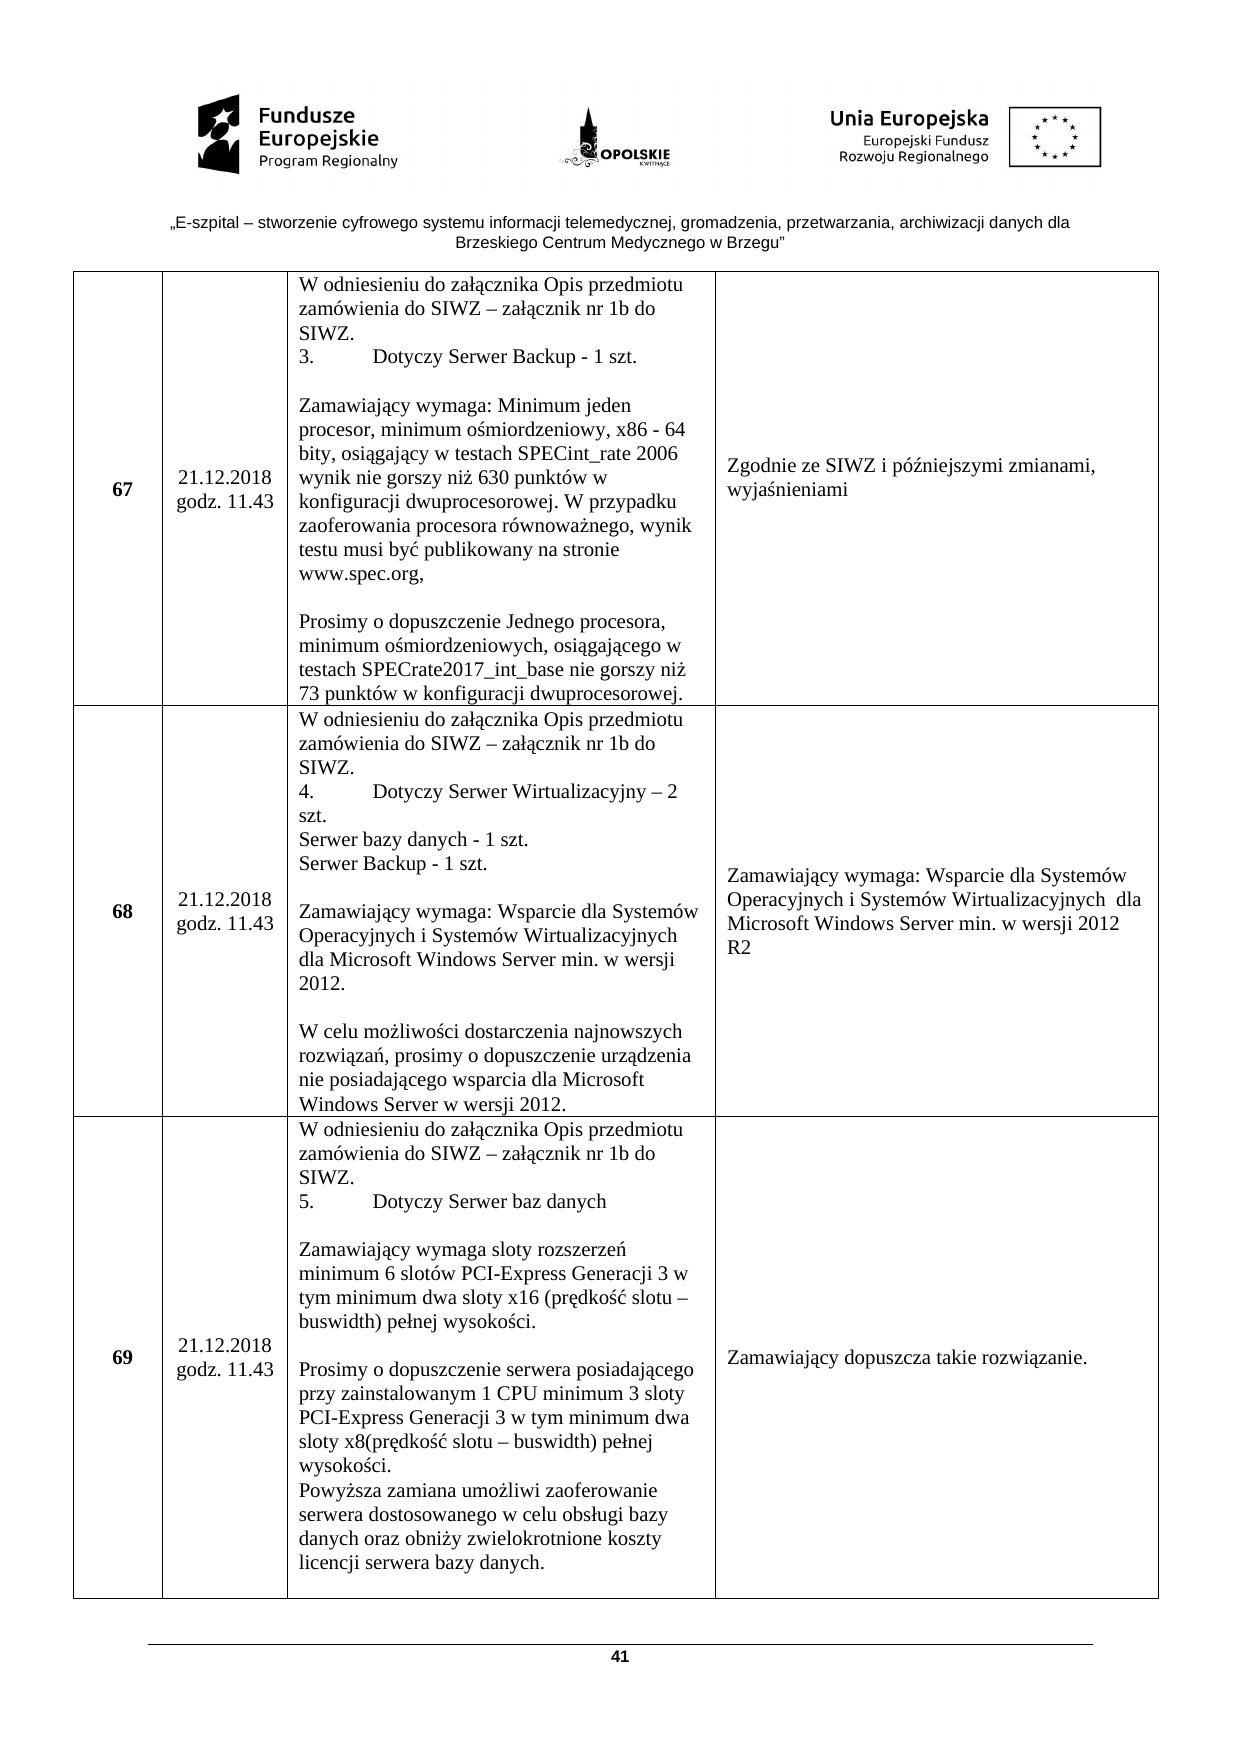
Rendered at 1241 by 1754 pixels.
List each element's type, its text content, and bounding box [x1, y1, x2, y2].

picture [177, 73, 1122, 194]
table_cell [74, 706, 162, 1116]
table_cell W odniesieniu do załącznika Opis przedmiotu zamówienia do SIWZ – załącznik nr 1b do SIWZ. 5. Dotyczy Serwer baz danych Zamawiający wymaga sloty rozszerzeń minimum 6 slotów PCI-Express Generacji 3 w tym minimum dwa sloty x16 (prędkość slotu – buswidth) pełnej wysokości. Prosimy o dopuszczenie serwera posiadającego przy zainstalowanym 1 CPU minimum 3 sloty PCI-Express Generacji 3 w tym minimum dwa sloty x8(prędkość slotu – buswidth) pełnej wysokości. Powyższa zamiana umożliwi zaoferowanie serwera dostosowanego w celu obsługi bazy danych oraz obniży zwielokrotnione koszty licencji serwera bazy danych. [288, 1117, 715, 1598]
table_cell 21.12.2018 godz. 11.43 [163, 272, 287, 705]
table_cell 21.12.2018 godz. 11.43 [163, 706, 287, 1116]
table_cell [74, 272, 162, 705]
table_cell W odniesieniu do załącznika Opis przedmiotu zamówienia do SIWZ – załącznik nr 1b do SIWZ. 3. Dotyczy Serwer Backup - 1 szt. Zamawiający wymaga: Minimum jeden procesor, minimum ośmiordzeniowy, x86 - 64 bity, osiągający w testach SPECint_rate 2006 wynik nie gorszy niż 630 punktów w konfiguracji dwuprocesorowej. W przypadku zaoferowania procesora równoważnego, wynik testu musi być publikowany na stronie www.spec.org, Prosimy o dopuszczenie Jednego procesora, minimum ośmiordzeniowych, osiągającego w testach SPECrate2017_int_base nie gorszy niż 73 punktów w konfiguracji dwuprocesorowej. [288, 272, 715, 705]
table_cell Zamawiający dopuszcza takie rozwiązanie. [716, 1117, 1158, 1598]
table_cell [74, 1117, 162, 1598]
table_cell W odniesieniu do załącznika Opis przedmiotu zamówienia do SIWZ – załącznik nr 1b do SIWZ. 4. Dotyczy Serwer Wirtualizacyjny – 2 szt. Serwer bazy danych - 1 szt. Serwer Backup - 1 szt. Zamawiający wymaga: Wsparcie dla Systemów Operacyjnych i Systemów Wirtualizacyjnych dla Microsoft Windows Server min. w wersji 2012. W celu możliwości dostarczenia najnowszych rozwiązań, prosimy o dopuszczenie urządzenia nie posiadającego wsparcia dla Microsoft Windows Server w wersji 2012. [288, 706, 715, 1116]
table_cell Zgodnie ze SIWZ i późniejszymi zmianami, wyjaśnieniami [716, 272, 1158, 705]
table_cell 21.12.2018 godz. 11.43 [163, 1117, 287, 1598]
table_cell Zamawiający wymaga: Wsparcie dla Systemów Operacyjnych i Systemów Wirtualizacyjnych dla Microsoft Windows Server min. w wersji 2012 R2 [716, 706, 1158, 1116]
